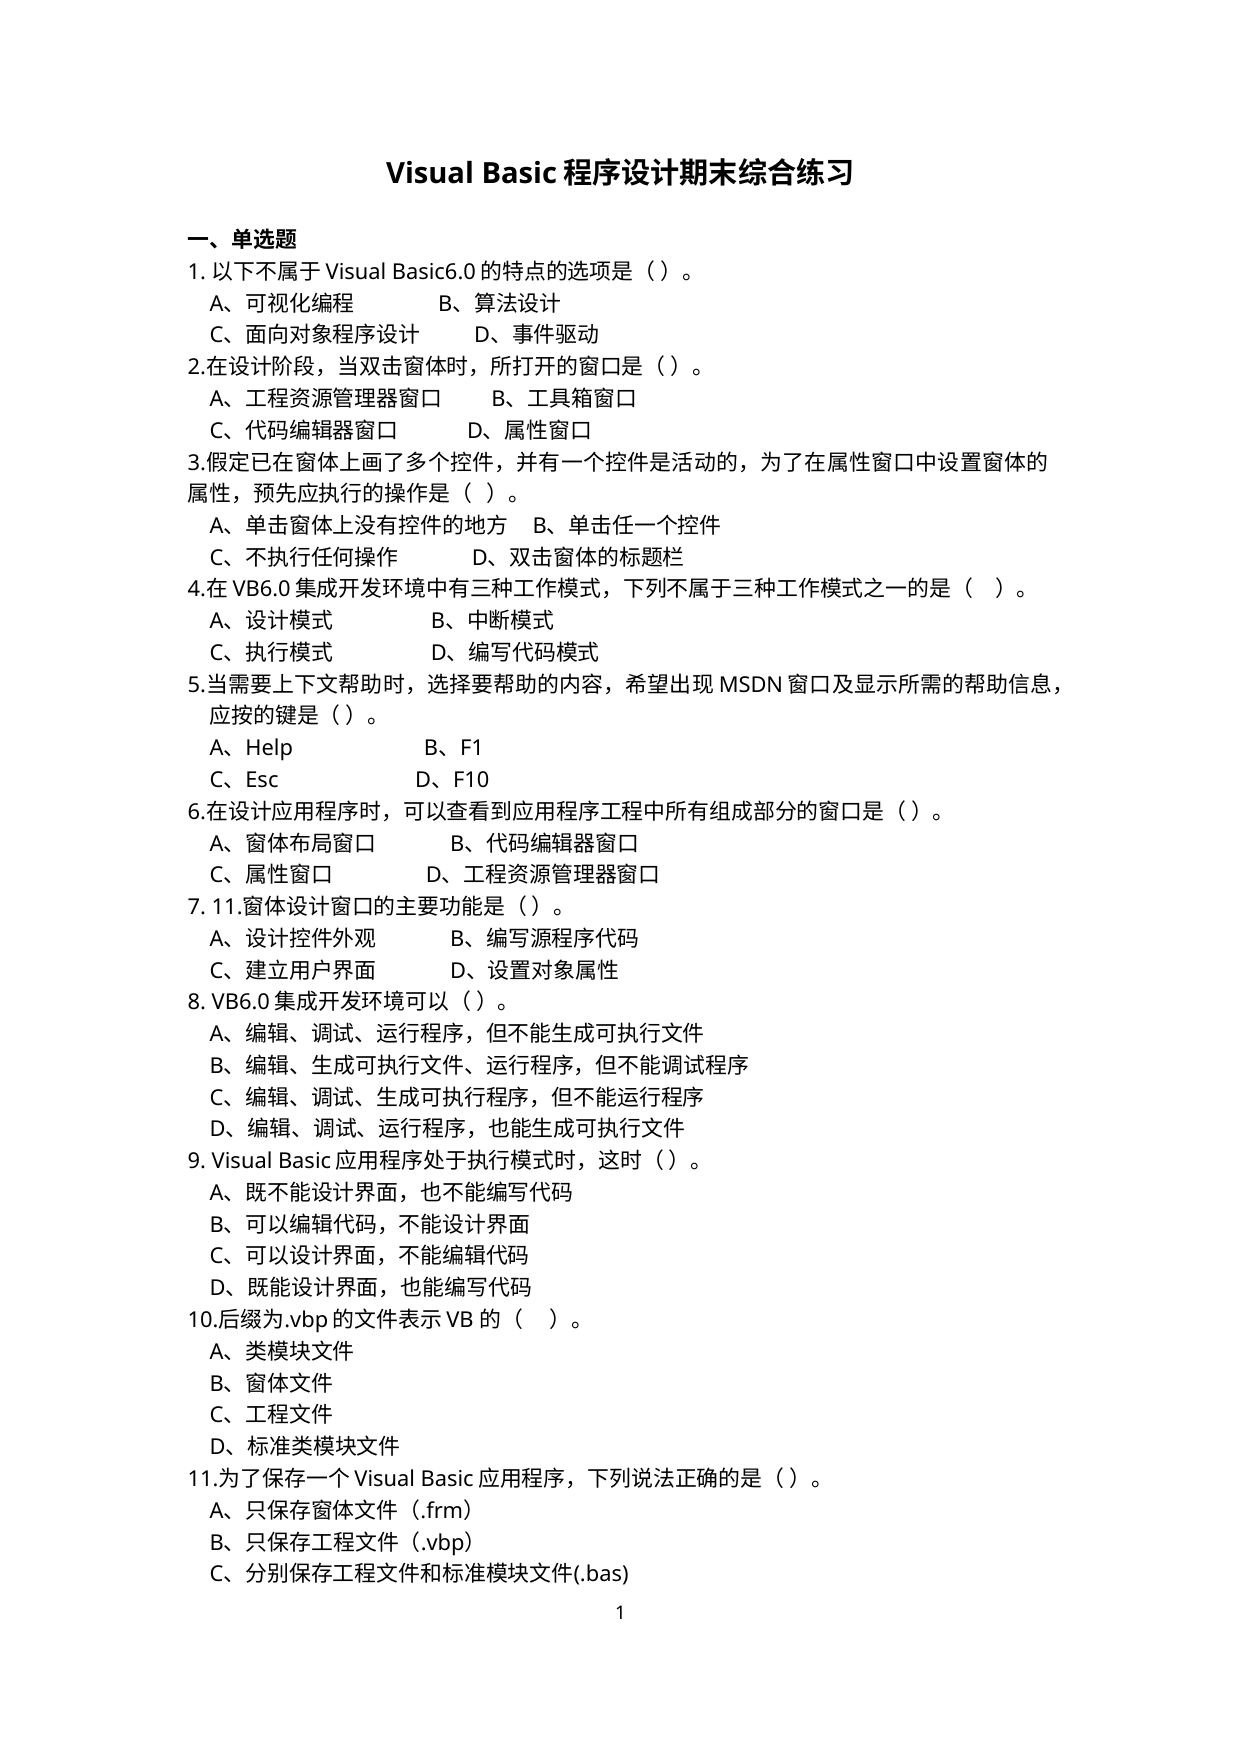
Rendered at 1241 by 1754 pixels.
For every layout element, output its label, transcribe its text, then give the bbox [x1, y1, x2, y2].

text C、分别保存工程文件和标准模块文件(.bas) [187, 1556, 1053, 1588]
text 一、单选题 [187, 222, 1053, 254]
text D、标准类模块文件 [187, 1429, 1053, 1461]
text A、单击窗体上没有控件的地方 B、单击任一个控件 [187, 508, 1053, 540]
text 11.为了保存一个Visual Basic应用程序，下列说法正确的是（ ）。 [187, 1461, 1053, 1493]
text B、只保存工程文件（.vbp） [187, 1524, 1053, 1556]
text 10.后缀为.vbp的文件表示VB 的（ ）。 [187, 1302, 1053, 1334]
text 8. VB6.0集成开发环境可以（ ）。 [187, 984, 1053, 1016]
text 3.假定已在窗体上画了多个控件，并有一个控件是活动的，为了在属性窗口中设置窗体的属性，预先应执行的操作是（ ）。 [187, 444, 1053, 508]
text C、不执行任何操作 D、双击窗体的标题栏 [187, 540, 1053, 571]
text 6.在设计应用程序时，可以查看到应用程序工程中所有组成部分的窗口是（ ）。 [187, 794, 1053, 826]
text A、设计控件外观 B、编写源程序代码 [187, 921, 1053, 953]
text B、窗体文件 [187, 1366, 1053, 1397]
text A、类模块文件 [187, 1334, 1053, 1366]
text A、工程资源管理器窗口 B、工具箱窗口 [187, 381, 1053, 413]
text C、代码编辑器窗口 D、属性窗口 [187, 413, 1053, 444]
text C、可以设计界面，不能编辑代码 [187, 1238, 1053, 1270]
text A、编辑、调试、运行程序，但不能生成可执行文件 [187, 1016, 1053, 1048]
text B、可以编辑代码，不能设计界面 [187, 1207, 1053, 1238]
text B、编辑、生成可执行文件、运行程序，但不能调试程序 [187, 1048, 1053, 1080]
text A、Help B、F1 [187, 730, 1053, 762]
text D、既能设计界面，也能编写代码 [187, 1270, 1053, 1302]
text C、编辑、调试、生成可执行程序，但不能运行程序 [187, 1080, 1053, 1111]
text A、只保存窗体文件（.frm） [187, 1493, 1053, 1524]
text C、建立用户界面 D、设置对象属性 [187, 953, 1053, 984]
text 9. Visual Basic应用程序处于执行模式时，这时（ ）。 [187, 1143, 1053, 1175]
text 1. 以下不属于Visual Basic6.0的特点的选项是（ ）。 [187, 254, 1053, 286]
text C、Esc D、F10 [187, 762, 1053, 794]
text Visual Basic程序设计期末综合练习 [187, 150, 1053, 192]
text 2.在设计阶段，当双击窗体时，所打开的窗口是（ ）。 [187, 349, 1053, 381]
text 7. 11.窗体设计窗口的主要功能是（ ）。 [187, 889, 1053, 921]
text A、窗体布局窗口 B、代码编辑器窗口 [187, 826, 1053, 857]
text 4.在VB6.0集成开发环境中有三种工作模式，下列不属于三种工作模式之一的是（ ）。 [187, 571, 1053, 603]
text A、可视化编程 B、算法设计 [187, 286, 1053, 317]
text A、既不能设计界面，也不能编写代码 [187, 1175, 1053, 1207]
text A、设计模式 B、中断模式 [187, 603, 1053, 635]
text C、属性窗口 D、工程资源管理器窗口 [187, 857, 1053, 889]
text C、执行模式 D、编写代码模式 [187, 635, 1053, 667]
text C、面向对象程序设计 D、事件驱动 [187, 317, 1053, 349]
text C、工程文件 [187, 1397, 1053, 1429]
text 5.当需要上下文帮助时，选择要帮助的内容，希望出现MSDN窗口及显示所需的帮助信息，应按的键是（ ）。 [187, 667, 1053, 730]
text D、编辑、调试、运行程序，也能生成可执行文件 [187, 1111, 1053, 1143]
